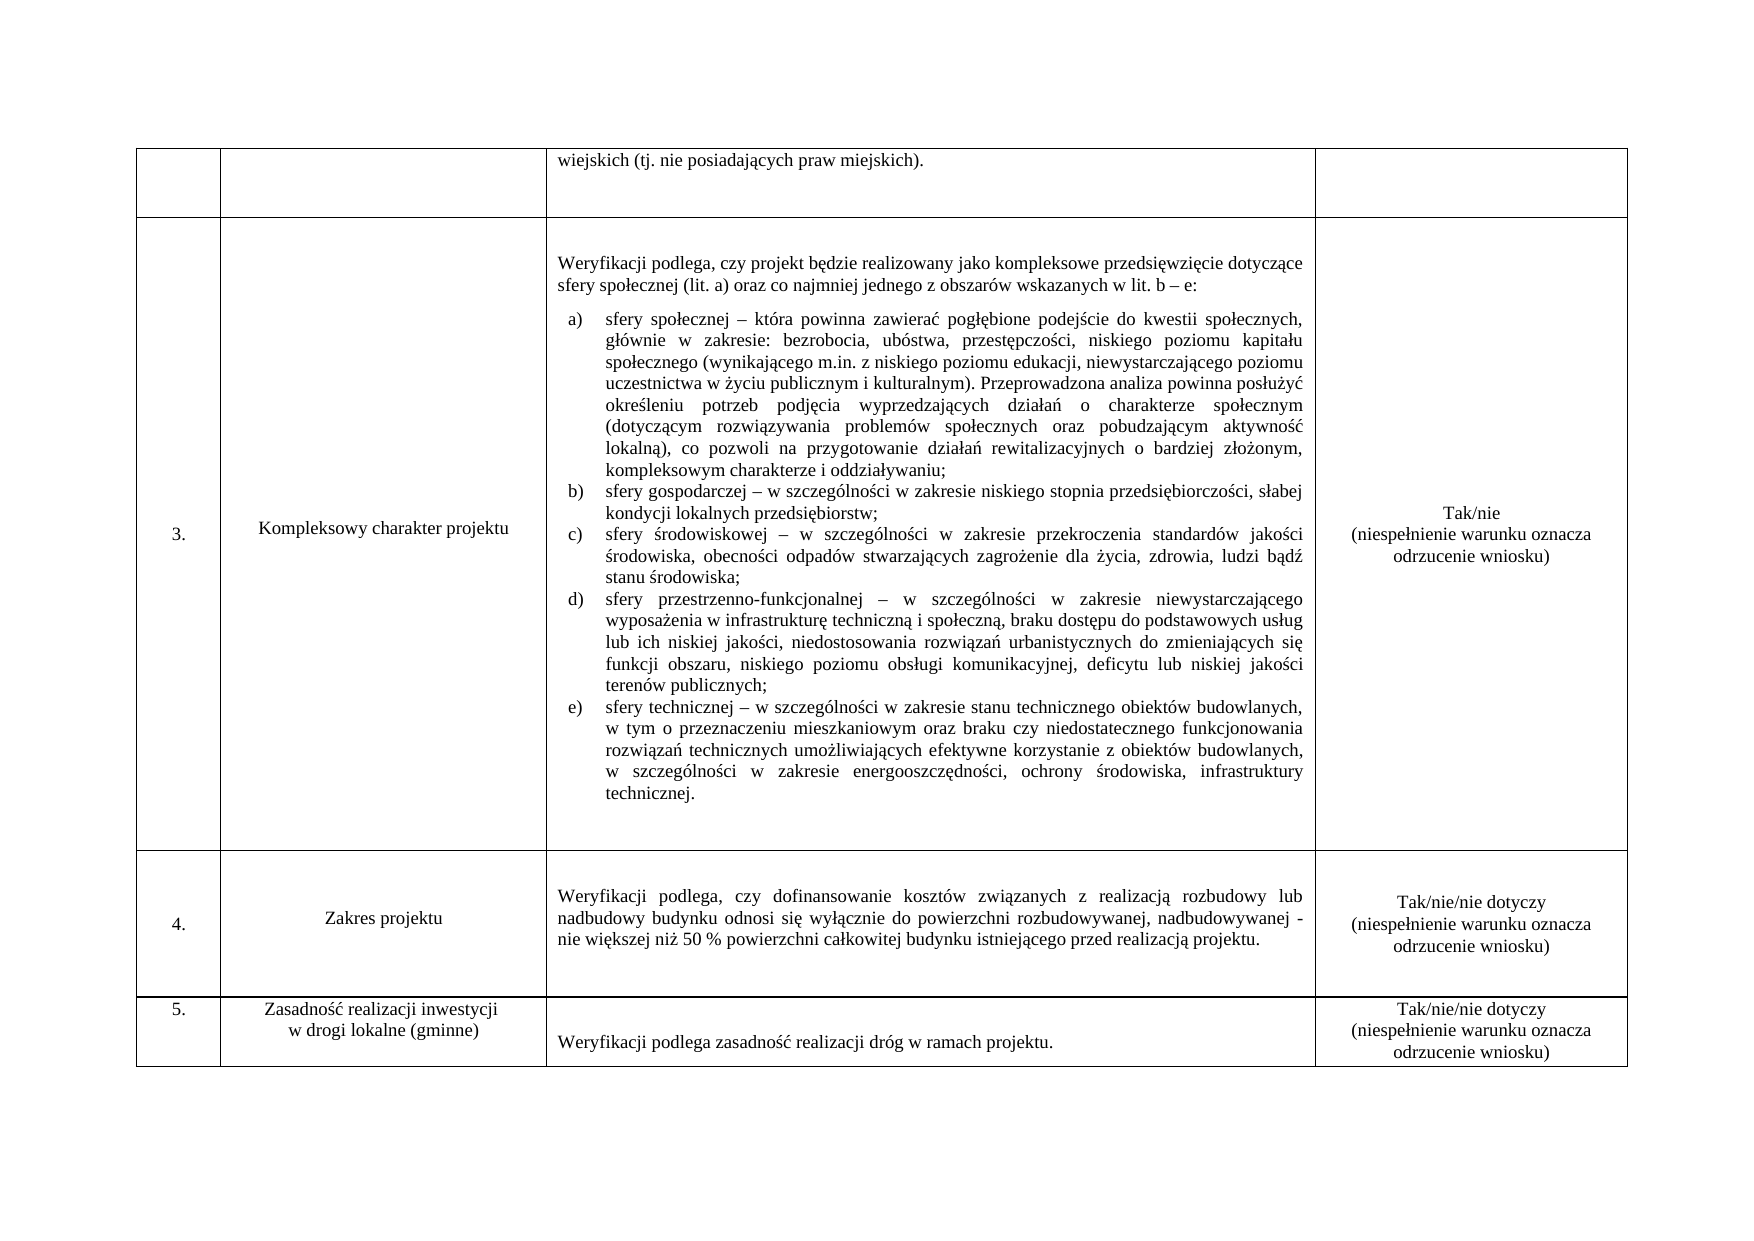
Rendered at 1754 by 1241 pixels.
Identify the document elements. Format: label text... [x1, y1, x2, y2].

table_cell 3. [137, 218, 220, 850]
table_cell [547, 998, 1315, 1066]
table_cell 2. [137, 149, 220, 217]
table_cell Weryfikacji podlega, czy projekt będzie realizowany jako kompleksowe przedsięwzięcie dotyczące sfery społecznej (lit. a) oraz co najmniej jednego z obszarów wskazanych w lit. b – e: sfery społecznej – która powinna zawierać pogłębione podejście do kwestii społecznych, głównie w zakresie: bezrobocia, ubóstwa, przestępczości, niskiego poziomu kapitału społecznego (wynikającego m.in. z niskiego poziomu edukacji, niewystarczającego poziomu uczestnictwa w życiu publicznym i kulturalnym). Przeprowadzona analiza powinna posłużyć określeniu potrzeb podjęcia wyprzedzających działań o charakterze społecznym (dotyczącym rozwiązywania problemów społecznych oraz pobudzającym aktywność lokalną), co pozwoli na przygotowanie działań rewitalizacyjnych o bardziej złożonym, kompleksowym charakterze i oddziaływaniu; sfery gospodarczej – w szczególności w zakresie niskiego stopnia przedsiębiorczości, słabej kondycji lokalnych przedsiębiorstw; sfery środowiskowej – w szczególności w zakresie przekroczenia standardów jakości środowiska, obecności odpadów stwarzających zagrożenie dla życia, zdrowia, ludzi bądź stanu środowiska; sfery przestrzenno-funkcjonalnej – w szczególności w zakresie niewystarczającego wyposażenia w infrastrukturę techniczną i społeczną, braku dostępu do podstawowych usług lub ich niskiej jakości, niedostosowania rozwiązań urbanistycznych do zmieniających się funkcji obszaru, niskiego poziomu obsługi komunikacyjnej, deficytu lub niskiej jakości terenów publicznych; sfery technicznej – w szczególności w zakresie stanu technicznego obiektów budowlanych, w tym o przeznaczeniu mieszkaniowym oraz braku czy niedostatecznego funkcjonowania rozwiązań technicznych umożliwiających efektywne korzystanie z obiektów budowlanych, w szczególności w zakresie energooszczędności, ochrony środowiska, infrastruktury technicznej. [547, 218, 1315, 850]
table_cell Kompleksowy charakter projektu [221, 218, 546, 850]
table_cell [221, 149, 546, 217]
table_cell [1316, 998, 1627, 1066]
table_cell 4. [137, 851, 220, 996]
table_cell 5. [137, 998, 220, 1066]
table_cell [547, 149, 1315, 217]
table_cell Tak/nie (niespełnienie warunku oznacza odrzucenie wniosku) [1316, 218, 1627, 850]
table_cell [1316, 149, 1627, 217]
table_cell Weryfikacji podlega, czy dofinansowanie kosztów związanych z realizacją rozbudowy lub nadbudowy budynku odnosi się wyłącznie do powierzchni rozbudowywanej, nadbudowywanej - nie większej niż 50 % powierzchni całkowitej budynku istniejącego przed realizacją projektu. [547, 851, 1315, 996]
table_cell Zakres projektu [221, 851, 546, 996]
table_cell Tak/nie/nie dotyczy (niespełnienie warunku oznacza odrzucenie wniosku) [1316, 851, 1627, 996]
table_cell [221, 998, 546, 1066]
